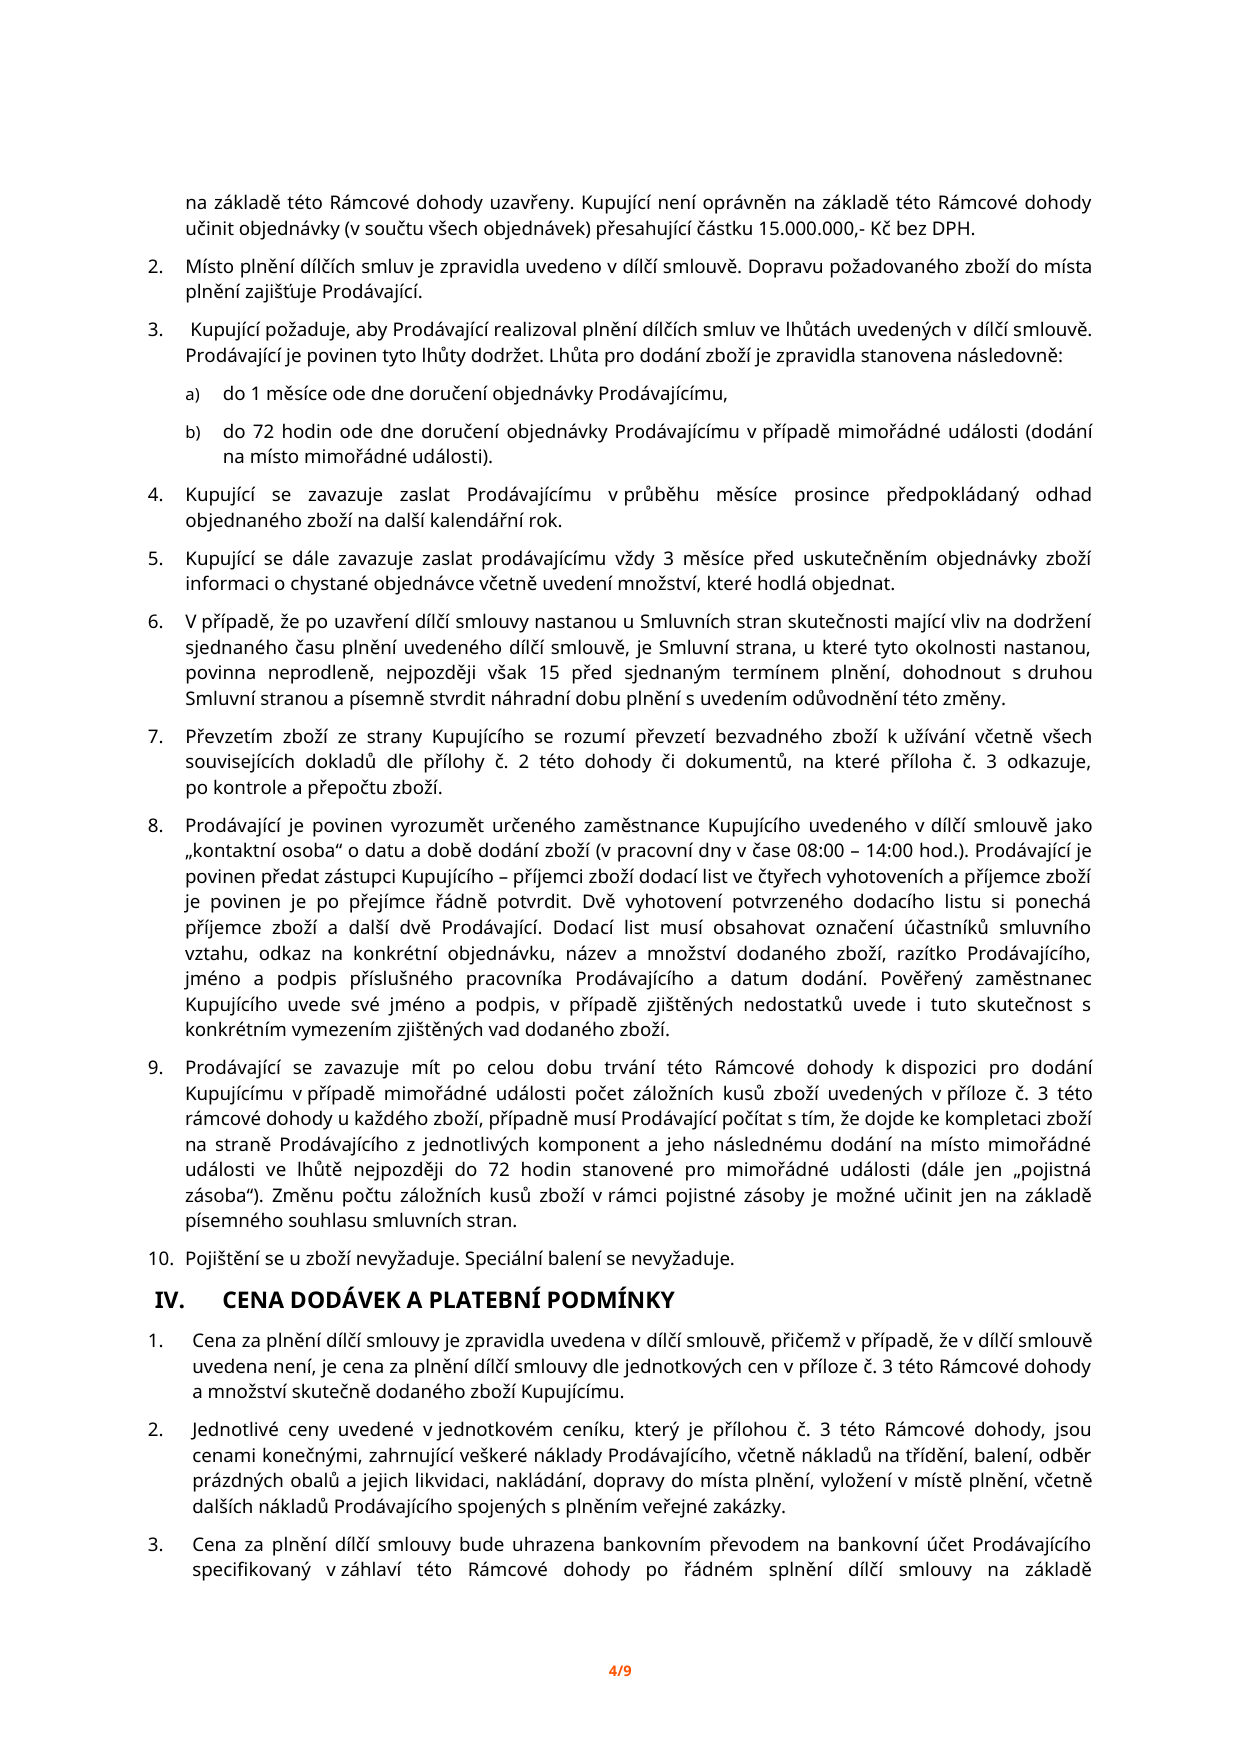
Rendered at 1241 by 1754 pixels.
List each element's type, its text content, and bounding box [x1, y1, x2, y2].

list V případě, že po uzavření dílčí smlouvy nastanou u Smluvních stran skutečnosti mající vliv na dodržení sjednaného času plnění uvedeného dílčí smlouvě, je Smluvní strana, u které tyto okolnosti nastanou, povinna neprodleně, nejpozději však 15 před sjednaným termínem plnění, dohodnout s druhou Smluvní stranou a písemně stvrdit náhradní dobu plnění s uvedením odůvodnění této změny. [148, 609, 1093, 711]
list do 1 měsíce ode dne doručení objednávky Prodávajícímu, [185, 380, 1093, 406]
list Kupující požaduje, aby Prodávající realizoval plnění dílčích smluv ve lhůtách uvedených v dílčí smlouvě. Prodávající je povinen tyto lhůty dodržet. Lhůta pro dodání zboží je zpravidla stanovena následovně: [148, 316, 1093, 367]
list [148, 1531, 1093, 1582]
subtitle Pojištění se u zboží nevyžaduje. Speciální balení se nevyžaduje. [148, 1246, 1093, 1271]
subtitle Prodávající je povinen vyrozumět určeného zaměstnance Kupujícího uvedeného v dílčí smlouvě jako „kontaktní osoba“ o datu a době dodání zboží (v pracovní dny v čase 08:00 – 14:00 hod.). Prodávající je povinen předat zástupci Kupujícího – příjemci zboží dodací list ve čtyřech vyhotoveních a příjemce zboží je povinen je po přejímce řádně potvrdit. Dvě vyhotovení potvrzeného dodacího listu si ponechá příjemce zboží a další dvě Prodávající. Dodací list musí obsahovat označení účastníků smluvního vztahu, odkaz na konkrétní objednávku, název a množství dodaného zboží, razítko Prodávajícího, jméno a podpis příslušného pracovníka Prodávajícího a datum dodání. Pověřený zaměstnanec Kupujícího uvede své jméno a podpis, v případě zjištěných nedostatků uvede i tuto skutečnost s konkrétním vymezením zjištěných vad dodaného zboží. [148, 812, 1093, 1042]
list Kupující se zavazuje zaslat Prodávajícímu v průběhu měsíce prosince předpokládaný odhad objednaného zboží na další kalendářní rok. [148, 482, 1093, 533]
subtitle Prodávající se zavazuje mít po celou dobu trvání této Rámcové dohody k dispozici pro dodání Kupujícímu v případě mimořádné události počet záložních kusů zboží uvedených v příloze č. 3 této rámcové dohody u každého zboží, případně musí Prodávající počítat s tím, že dojde ke kompletaci zboží na straně Prodávajícího z jednotlivých komponent a jeho následnému dodání na místo mimořádné události ve lhůtě nejpozději do 72 hodin stanovené pro mimořádné události (dále jen „pojistná zásoba“). Změnu počtu záložních kusů zboží v rámci pojistné zásoby je možné učinit jen na základě písemného souhlasu smluvních stran. [148, 1054, 1093, 1233]
subtitle Cena za plnění dílčí smlouvy je zpravidla uvedena v dílčí smlouvě, přičemž v případě, že v dílčí smlouvě uvedena není, je cena za plnění dílčí smlouvy dle jednotkových cen v příloze č. 3 této Rámcové dohody a množství skutečně dodaného zboží Kupujícímu. [148, 1327, 1093, 1404]
list do 72 hodin ode dne doručení objednávky Prodávajícímu v případě mimořádné události (dodání na místo mimořádné události). [185, 418, 1093, 469]
list Kupující se dále zavazuje zaslat prodávajícímu vždy 3 měsíce před uskutečněním objednávky zboží informaci o chystané objednávce včetně uvedení množství, které hodlá objednat. [148, 545, 1093, 596]
list Převzetím zboží ze strany Kupujícího se rozumí převzetí bezvadného zboží k užívání včetně všech souvisejících dokladů dle přílohy č. 2 této dohody či dokumentů, na které příloha č. 3 odkazuje, po kontrole a přepočtu zboží. [148, 723, 1093, 800]
list Jednotlivé ceny uvedené v jednotkovém ceníku, který je přílohou č. 3 této Rámcové dohody, jsou cenami konečnými, zahrnující veškeré náklady Prodávajícího, včetně nákladů na třídění, balení, odběr prázdných obalů a jejich likvidaci, nakládání, dopravy do místa plnění, vyložení v místě plnění, včetně dalších nákladů Prodávajícího spojených s plněním veřejné zakázky. [148, 1416, 1093, 1518]
list CENA DODÁVEK A PLATEBNÍ PODMÍNKY [185, 1284, 1093, 1315]
list Místo plnění dílčích smluv je zpravidla uvedeno v dílčí smlouvě. Dopravu požadovaného zboží do místa plnění zajišťuje Prodávající. [148, 253, 1093, 304]
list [148, 189, 1093, 240]
